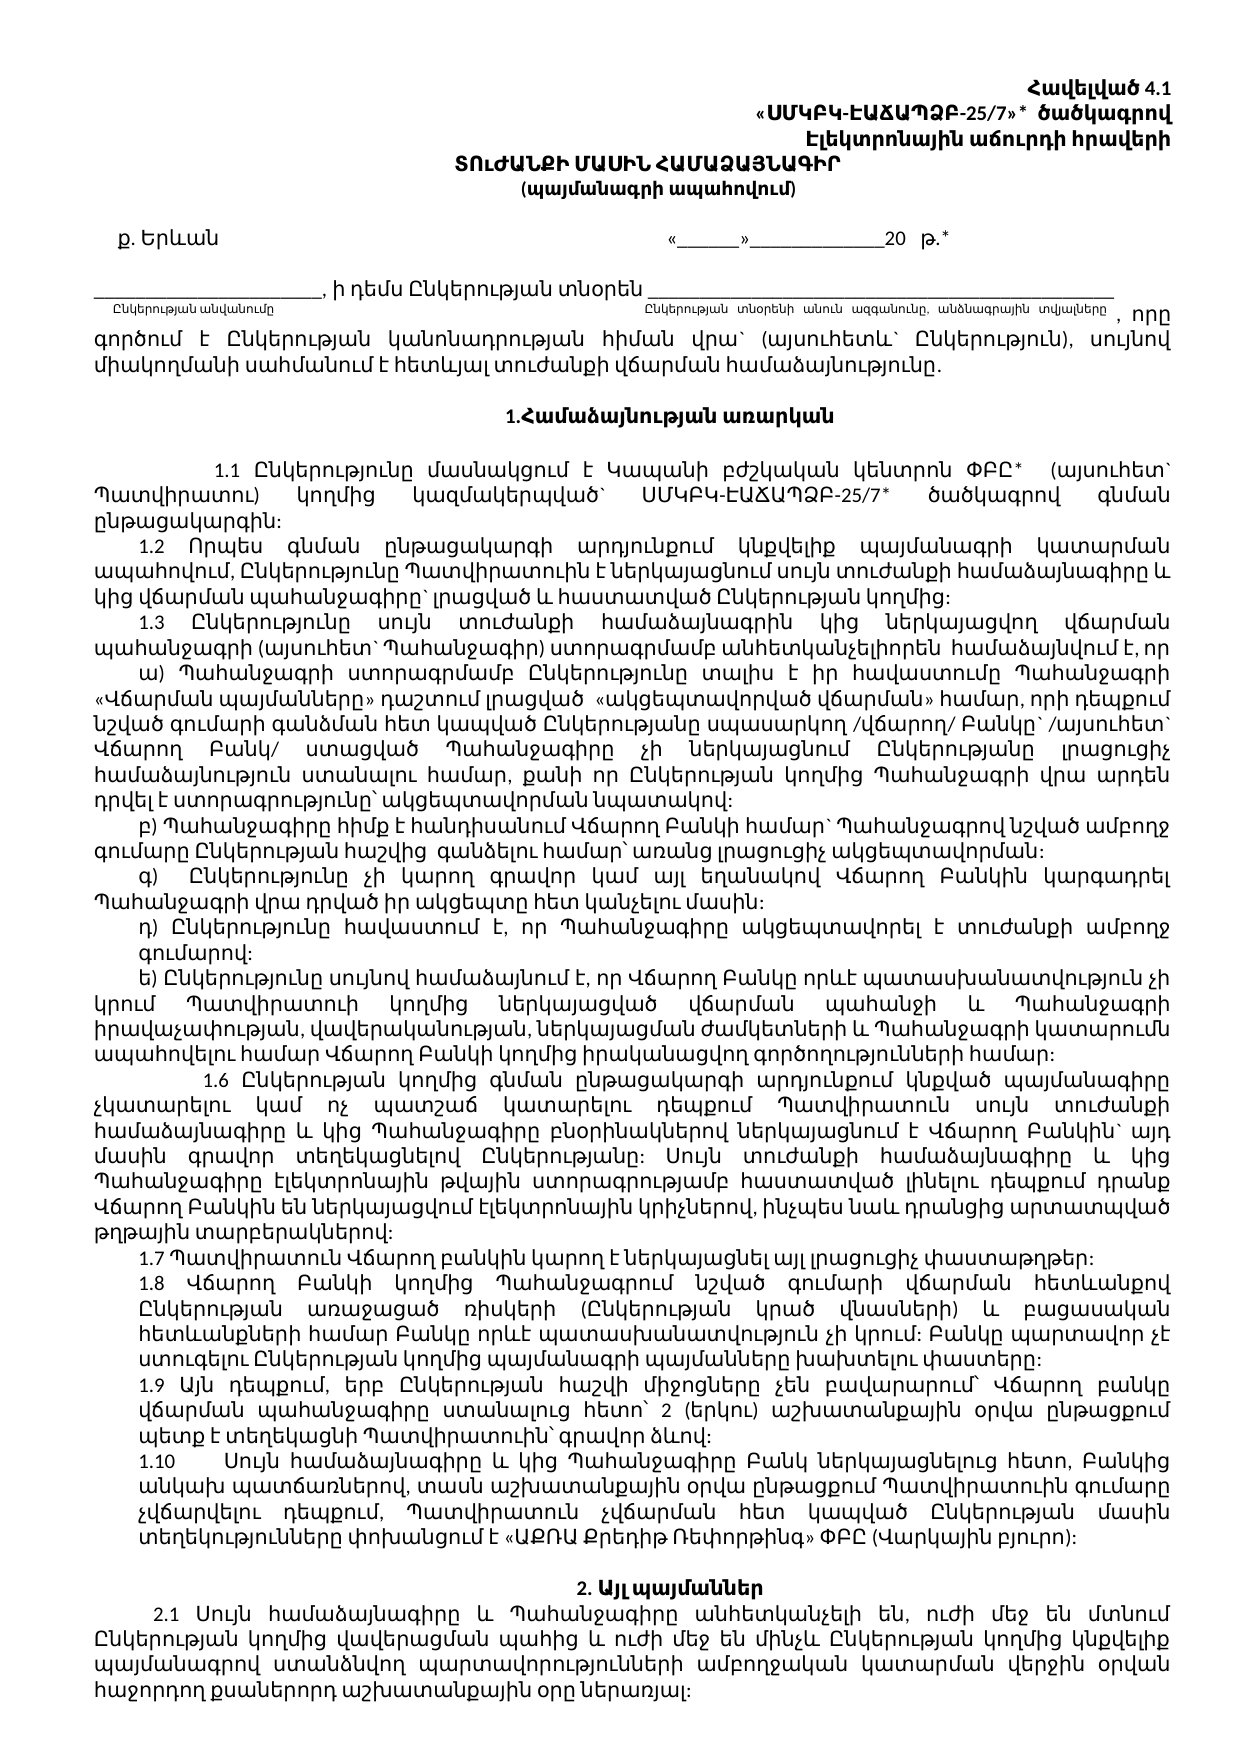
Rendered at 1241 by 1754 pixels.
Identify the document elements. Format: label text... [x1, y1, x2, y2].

text ա) Պահանջագրի ստորագրմամբ Ընկերությունը տալիս է իր հավաստումը Պահանջագրի «Վճարման պայմանները» դաշտում լրացված «ակցեպտավորված վճարման» համար, որի դեպքում նշված գումարի գանձման հետ կապված Ընկերությանը սպասարկող /վճարող/ Բանկը` /այսուհետ` Վճարող Բանկ/ ստացված Պահանջագիրը չի ներկայացնում Ընկերությանը լրացուցիչ համաձայնություն ստանալու համար, քանի որ Ընկերության կողմից Պահանջագրի վրա արդեն դրվել է ստորագրությունը՝ ակցեպտավորման նպատակով: [94, 660, 1171, 813]
text 2. Այլ պայմաններ [169, 1575, 1171, 1601]
text 1.10 Սույն համաձայնագիրը և կից Պահանջագիրը Բանկ ներկայացնելուց հետո, Բանկից անկախ պատճառներով, տասն աշխատանքային օրվա ընթացքում Պատվիրատուին գումարը չվճարվելու դեպքում, Պատվիրատուն չվճարման հետ կապված Ընկերության մասին տեղեկությունները փոխանցում է «ԱՔՌԱ Քրեդիթ Ռեփորթինգ» ՓԲԸ (Վարկային բյուրո): [138, 1448, 1171, 1550]
text ՏՈւԺԱՆՔԻ ՄԱՍԻՆ ՀԱՄԱՁԱՅՆԱԳԻՐ [94, 151, 1171, 177]
text «ՍՄԿԲԿ-ԷԱՃԱՊՁԲ-25/7»* ծածկագրով [94, 100, 1171, 126]
text 1.8 Վճարող Բանկի կողմից Պահանջագրում նշված գումարի վճարման հետևանքով Ընկերության առաջացած ռիսկերի (Ընկերության կրած վնասների) և բացասական հետևանքների համար Բանկը որևէ պատասխանատվություն չի կրում: Բանկը պարտավոր չէ ստուգելու Ընկերության կողմից պայմանագրի պայմանները խախտելու փաստերը: [138, 1270, 1171, 1372]
text 1.2 Որպես գնման ընթացակարգի արդյունքում կնքվելիք պայմանագրի կատարման ապահովում, Ընկերությունը Պատվիրատուին է ներկայացնում սույն տուժանքի համաձայնագիրը և կից վճարման պահանջագիրը` լրացված և հաստատված Ընկերության կողմից: [94, 533, 1171, 609]
text գ) Ընկերությունը չի կարող գրավոր կամ այլ եղանակով Վճարող Բանկին կարգադրել Պահանջագրի վրա դրված իր ակցեպտը հետ կանչելու մասին: [94, 864, 1171, 914]
text 1.3 Ընկերությունը սույն տուժանքի համաձայնագրին կից ներկայացվող վճարման պահանջագրի (այսուհետ` Պահանջագիր) ստորագրմամբ անհետկանչելիորեն համաձայնվում է, որ [94, 609, 1171, 660]
text դ) Ընկերությունը հավաստում է, որ Պահանջագիրը ակցեպտավորել է տուժանքի ամբողջ գումարով: [138, 914, 1171, 965]
text 2.1 Սույն համաձայնագիրը և Պահանջագիրը անհետկանչելի են, ուժի մեջ են մտնում Ընկերության կողմից վավերացման պահից և ուժի մեջ են մինչև Ընկերության կողմից կնքվելիք պայմանագրով ստանձնվող պարտավորությունների ամբողջական կատարման վերջին օրվան հաջորդող քսաներորդ աշխատանքային օրը ներառյալ: [94, 1601, 1171, 1702]
text (պայմանագրի ապահովում) [94, 177, 1171, 199]
text բ) Պահանջագիրը հիմք է հանդիսանում Վճարող Բանկի համար` Պահանջագրով նշված ամբողջ գումարը Ընկերության հաշվից գանձելու համար՝ առանց լրացուցիչ ակցեպտավորման: [94, 813, 1171, 864]
text 1.9 Այն դեպքում, երբ Ընկերության հաշվի միջոցները չեն բավարարում՝ Վճարող բանկը վճարման պահանջագիրը ստանալուց հետո՝ 2 (երկու) աշխատանքային օրվա ընթացքում պետք է տեղեկացնի Պատվիրատուին՝ գրավոր ձևով: [138, 1372, 1171, 1448]
text 1.6 Ընկերության կողմից գնման ընթացակարգի արդյունքում կնքված պայմանագիրը չկատարելու կամ ոչ պատշաճ կատարելու դեպքում Պատվիրատուն սույն տուժանքի համաձայնագիրը և կից Պահանջագիրը բնօրինակներով ներկայացնում է Վճարող Բանկին` այդ մասին գրավոր տեղեկացնելով Ընկերությանը: Սույն տուժանքի համաձայնագիրը և կից Պահանջագիրը էլեկտրոնային թվային ստորագրությամբ հաստատված լինելու դեպքում դրանք Վճարող Բանկին են ներկայացվում էլեկտրոնային կրիչներով, ինչպես նաև դրանցից արտատպված թղթային տարբերակներով: [94, 1067, 1171, 1245]
text 1.7 Պատվիրատուն Վճարող բանկին կարող է ներկայացնել այլ լրացուցիչ փաստաթղթեր: [138, 1245, 1171, 1270]
text Հավելված 4.1 [94, 75, 1171, 100]
text 1.1 Ընկերությունը մասնակցում է Կապանի բժշկական կենտրոն ՓԲԸ* (այսուհետ` Պատվիրատու) կողմից կազմակերպված` ՍՄԿԲԿ-ԷԱՃԱՊՁԲ-25/7* ծածկագրով գնման ընթացակարգին: [94, 457, 1171, 533]
text ե) Ընկերությունը սույնով համաձայնում է, որ Վճարող Բանկը որևէ պատասխանատվություն չի կրում Պատվիրատուի կողմից ներկայացված վճարման պահանջի և Պահանջագրի իրավաչափության, վավերականության, ներկայացման ժամկետների և Պահանջագրի կատարումն ապահովելու համար Վճարող Բանկի կողմից իրականացվող գործողությունների համար: [94, 965, 1171, 1067]
text ք. Երևան «______»_____________20 թ.* [94, 225, 1171, 250]
text Ընկերության անվանումը Ընկերության տնօրենի անուն ազգանունը, անձնագրային տվյալները , որը գործում է Ընկերության կանոնադրության հիման վրա` (այսուհետև` Ընկերություն), սույնով միակողմանի սահմանում է հետևյալ տուժանքի վճարման համաձայնությունը. [94, 301, 1171, 377]
text Էլեկտրոնային աճուրդի հրավերի [94, 126, 1171, 151]
text ______________________, ի դեմս Ընկերության տնօրեն _____________________________________________ [94, 276, 1171, 301]
text 1.Համաձայնության առարկան [169, 403, 1171, 428]
